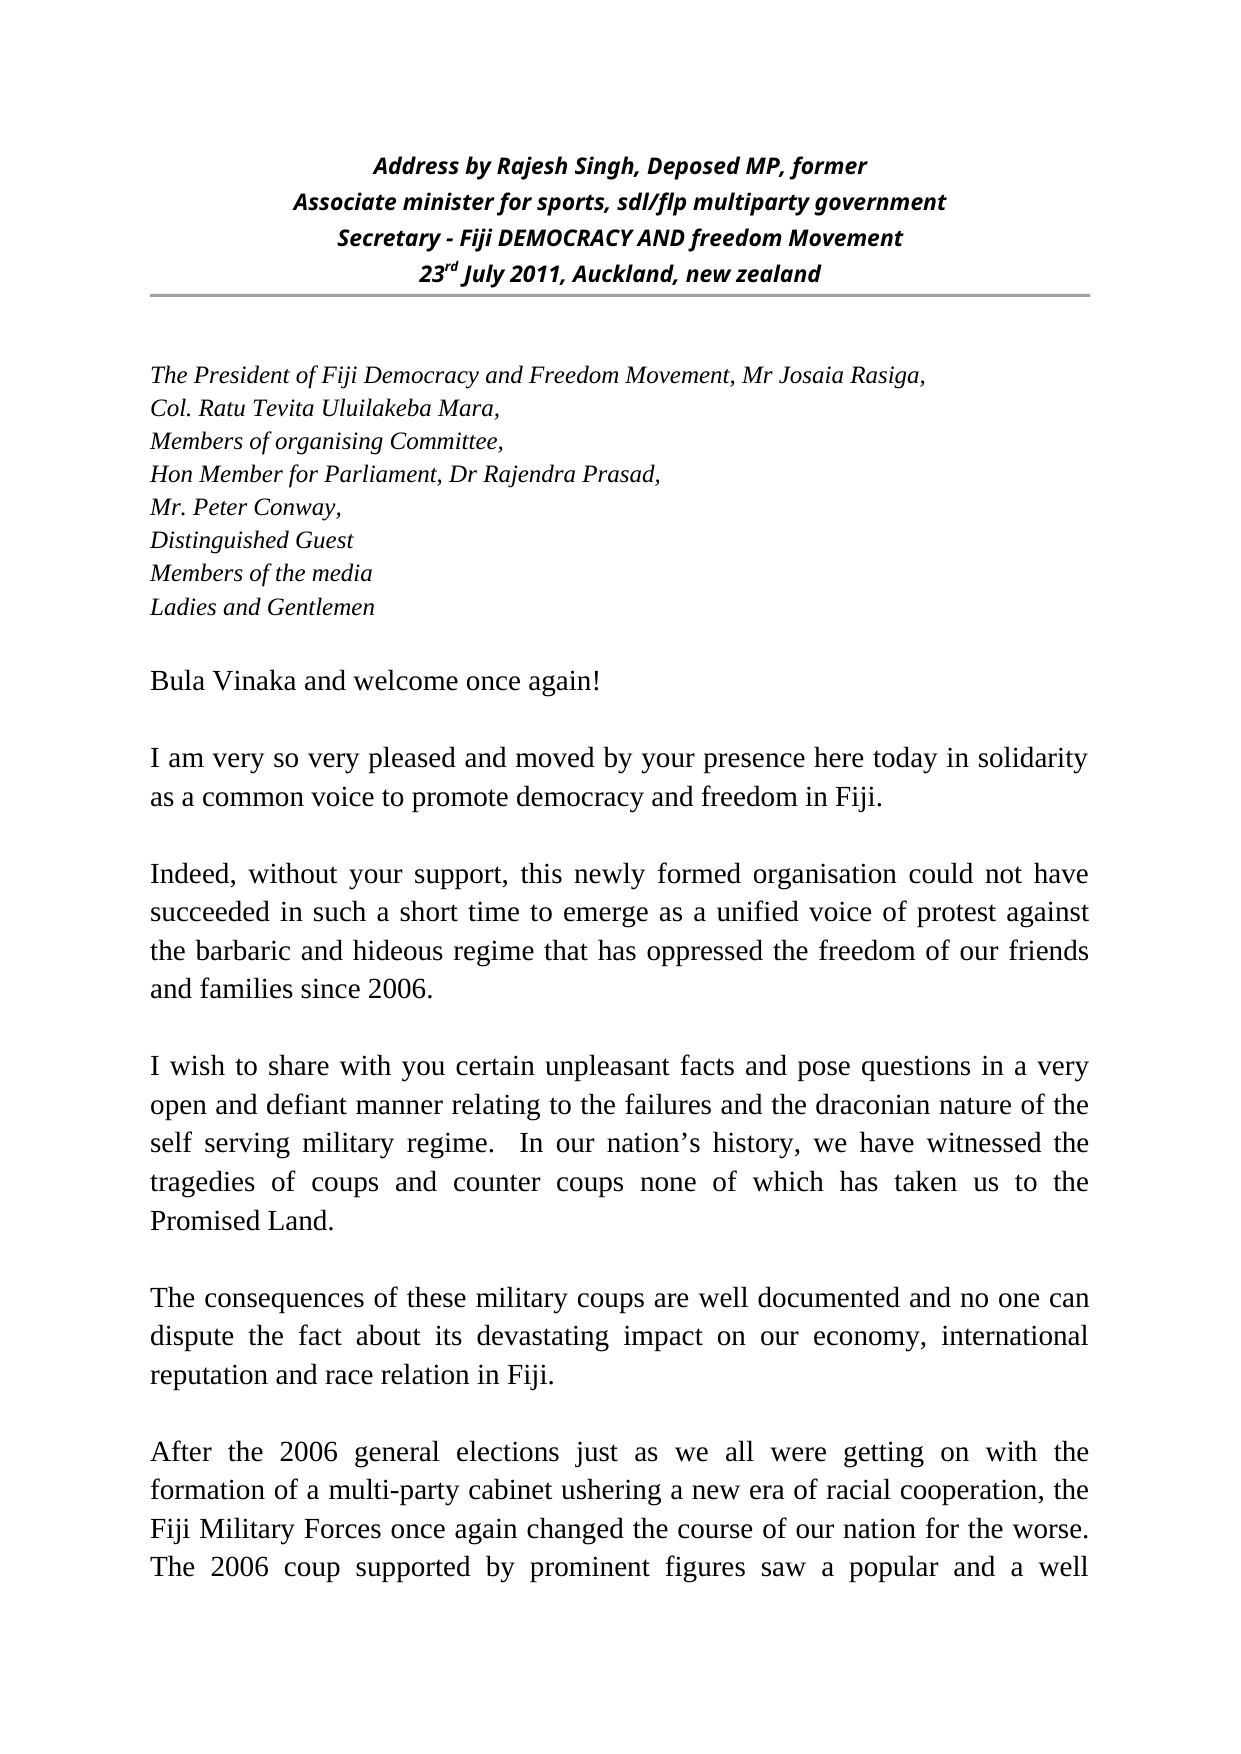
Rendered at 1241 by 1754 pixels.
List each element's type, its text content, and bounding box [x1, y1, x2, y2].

text Ladies and Gentlemen [150, 592, 1090, 620]
text Mr. Peter Conway, [150, 492, 1090, 521]
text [150, 1434, 1090, 1583]
text The President of Fiji Democracy and Freedom Movement, Mr Josaia Rasiga, [150, 360, 1090, 389]
text 23rd July 2011, Auckland, new zealand [150, 258, 1090, 289]
text I am very so very pleased and moved by your presence here today in solidarity as a common voice to promote democracy and freedom in Fiji. [150, 740, 1090, 812]
text Address by Rajesh Singh, Deposed MP, former [150, 150, 1090, 181]
text Members of organising Committee, [150, 426, 1090, 455]
text Members of the media [150, 558, 1090, 587]
text Bula Vinaka and welcome once again! [150, 663, 1090, 697]
text Associate minister for sports, sdl/flp multiparty government [150, 186, 1090, 217]
text Secretary - Fiji DEMOCRACY AND freedom Movement [150, 222, 1090, 253]
text Hon Member for Parliament, Dr Rajendra Prasad, [150, 459, 1090, 488]
text I wish to share with you certain unpleasant facts and pose questions in a very open and defiant manner relating to the failures and the draconian nature of the self serving military regime. In our nation’s history, we have witnessed the tragedies of coups and counter coups none of which has taken us to the Promised Land. [150, 1048, 1090, 1236]
text Indeed, without your support, this newly formed organisation could not have succeeded in such a short time to emerge as a unified voice of protest against the barbaric and hideous regime that has oppressed the freedom of our friends and families since 2006. [150, 856, 1090, 1005]
text The consequences of these military coups are well documented and no one can dispute the fact about its devastating impact on our economy, international reputation and race relation in Fiji. [150, 1280, 1090, 1390]
text Col. Ratu Tevita Uluilakeba Mara, [150, 393, 1090, 422]
text Distinguished Guest [150, 526, 1090, 554]
